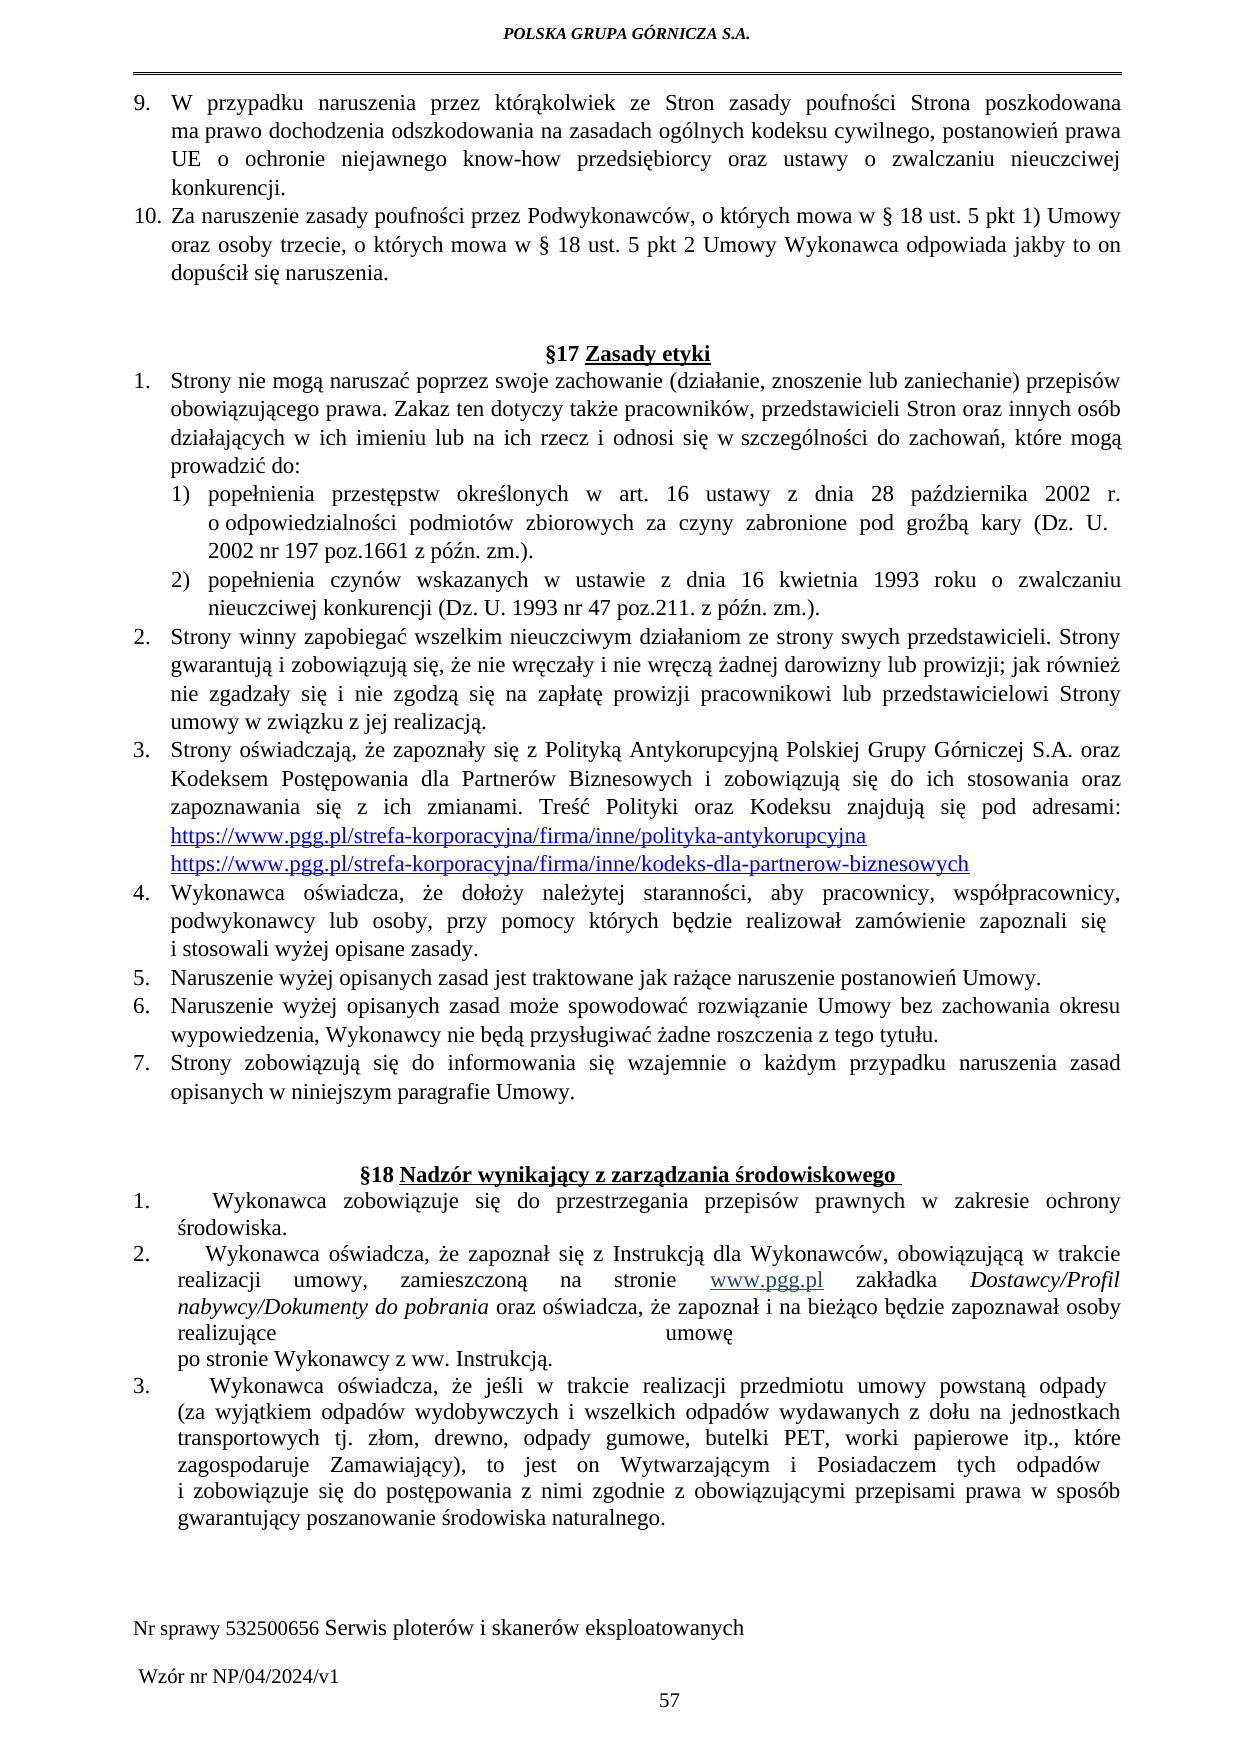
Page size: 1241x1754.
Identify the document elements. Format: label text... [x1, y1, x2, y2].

list popełnienia przestępstw określonych w art. 16 ustawy z dnia 28 października 2002 r. o odpowiedzialności podmiotów zbiorowych za czyny zabronione pod groźbą kary (Dz. U. 2002 nr 197 poz.1661 z późn. zm.). [171, 481, 1122, 564]
text 1. Wykonawca zobowiązuje się do przestrzegania przepisów prawnych w zakresie ochrony środowiska. [133, 1187, 1122, 1240]
list Strony winny zapobiegać wszelkim nieuczciwym działaniom ze strony swych przedstawicieli. Strony gwarantują i zobowiązują się, że nie wręczały i nie wręczą żadnej darowizny lub prowizji; jak również nie zgadzały się i nie zgodzą się na zapłatę prowizji pracownikowi lub przedstawicielowi Strony umowy w związku z jej realizacją. [133, 623, 1122, 734]
text 2. Wykonawca oświadcza, że zapoznał się z Instrukcją dla Wykonawców, obowiązującą w trakcie realizacji umowy, zamieszczoną na stronie www.pgg.pl zakładka Dostawcy/Profil nabywcy/Dokumenty do pobrania oraz oświadcza, że zapoznał i na bieżąco będzie zapoznawał osoby realizujące umowę po stronie Wykonawcy z ww. Instrukcją. [133, 1240, 1122, 1372]
list Naruszenie wyżej opisanych zasad jest traktowane jak rażące naruszenie postanowień Umowy. [133, 964, 1122, 990]
text §18 Nadzór wynikający z zarządzania środowiskowego [133, 1161, 1122, 1187]
list Strony oświadczają, że zapoznały się z Polityką Antykorupcyjną Polskiej Grupy Górniczej S.A. oraz Kodeksem Postępowania dla Partnerów Biznesowych i zobowiązują się do ich stosowania oraz zapoznawania się z ich zmianami. Treść Polityki oraz Kodeksu znajdują się pod adresami: https://www.pgg.pl/strefa-korporacyjna/firma/inne/polityka-antykorupcyjna [133, 736, 1122, 848]
list Naruszenie wyżej opisanych zasad może spowodować rozwiązanie Umowy bez zachowania okresu wypowiedzenia, Wykonawcy nie będą przysługiwać żadne roszczenia z tego tytułu. [133, 992, 1122, 1047]
list Strony zobowiązują się do informowania się wzajemnie o każdym przypadku naruszenia zasad opisanych w niniejszym paragrafie Umowy. [133, 1049, 1122, 1104]
text 3. Wykonawca oświadcza, że jeśli w trakcie realizacji przedmiotu umowy powstaną odpady (za wyjątkiem odpadów wydobywczych i wszelkich odpadów wydawanych z dołu na jednostkach transportowych tj. złom, drewno, odpady gumowe, butelki PET, worki papierowe itp., które zagospodaruje Zamawiający), to jest on Wytwarzającym i Posiadaczem tych odpadów i zobowiązuje się do postępowania z nimi zgodnie z obowiązującymi przepisami prawa w sposób gwarantujący poszanowanie środowiska naturalnego. [133, 1372, 1122, 1530]
list W przypadku naruszenia przez którąkolwiek ze Stron zasady poufności Strona poszkodowana ma prawo dochodzenia odszkodowania na zasadach ogólnych kodeksu cywilnego, postanowień prawa UE o ochronie niejawnego know-how przedsiębiorcy oraz ustawy o zwalczaniu nieuczciwej konkurencji. [133, 89, 1122, 200]
text https://www.pgg.pl/strefa-korporacyjna/firma/inne/kodeks-dla-partnerow-biznesowych [170, 850, 1122, 877]
list Za naruszenie zasady poufności przez Podwykonawców, o których mowa w § 18 ust. 5 pkt 1) Umowy oraz osoby trzecie, o których mowa w § 18 ust. 5 pkt 2 Umowy Wykonawca odpowiada jakby to on dopuścił się naruszenia. [133, 202, 1122, 286]
list popełnienia czynów wskazanych w ustawie z dnia 16 kwietnia 1993 roku o zwalczaniu nieuczciwej konkurencji (Dz. U. 1993 nr 47 poz.211. z późn. zm.). [171, 566, 1122, 621]
list Strony nie mogą naruszać poprzez swoje zachowanie (działanie, znoszenie lub zaniechanie) przepisów obowiązującego prawa. Zakaz ten dotyczy także pracowników, przedstawicieli Stron oraz innych osób działających w ich imieniu lub na ich rzecz i odnosi się w szczególności do zachowań, które mogą prowadzić do: [133, 367, 1122, 478]
list Wykonawca oświadcza, że dołoży należytej staranności, aby pracownicy, współpracownicy, podwykonawcy lub osoby, przy pomocy których będzie realizował zamówienie zapoznali się i stosowali wyżej opisane zasady. [133, 879, 1122, 962]
text §17 Zasady etyki [133, 340, 1122, 367]
